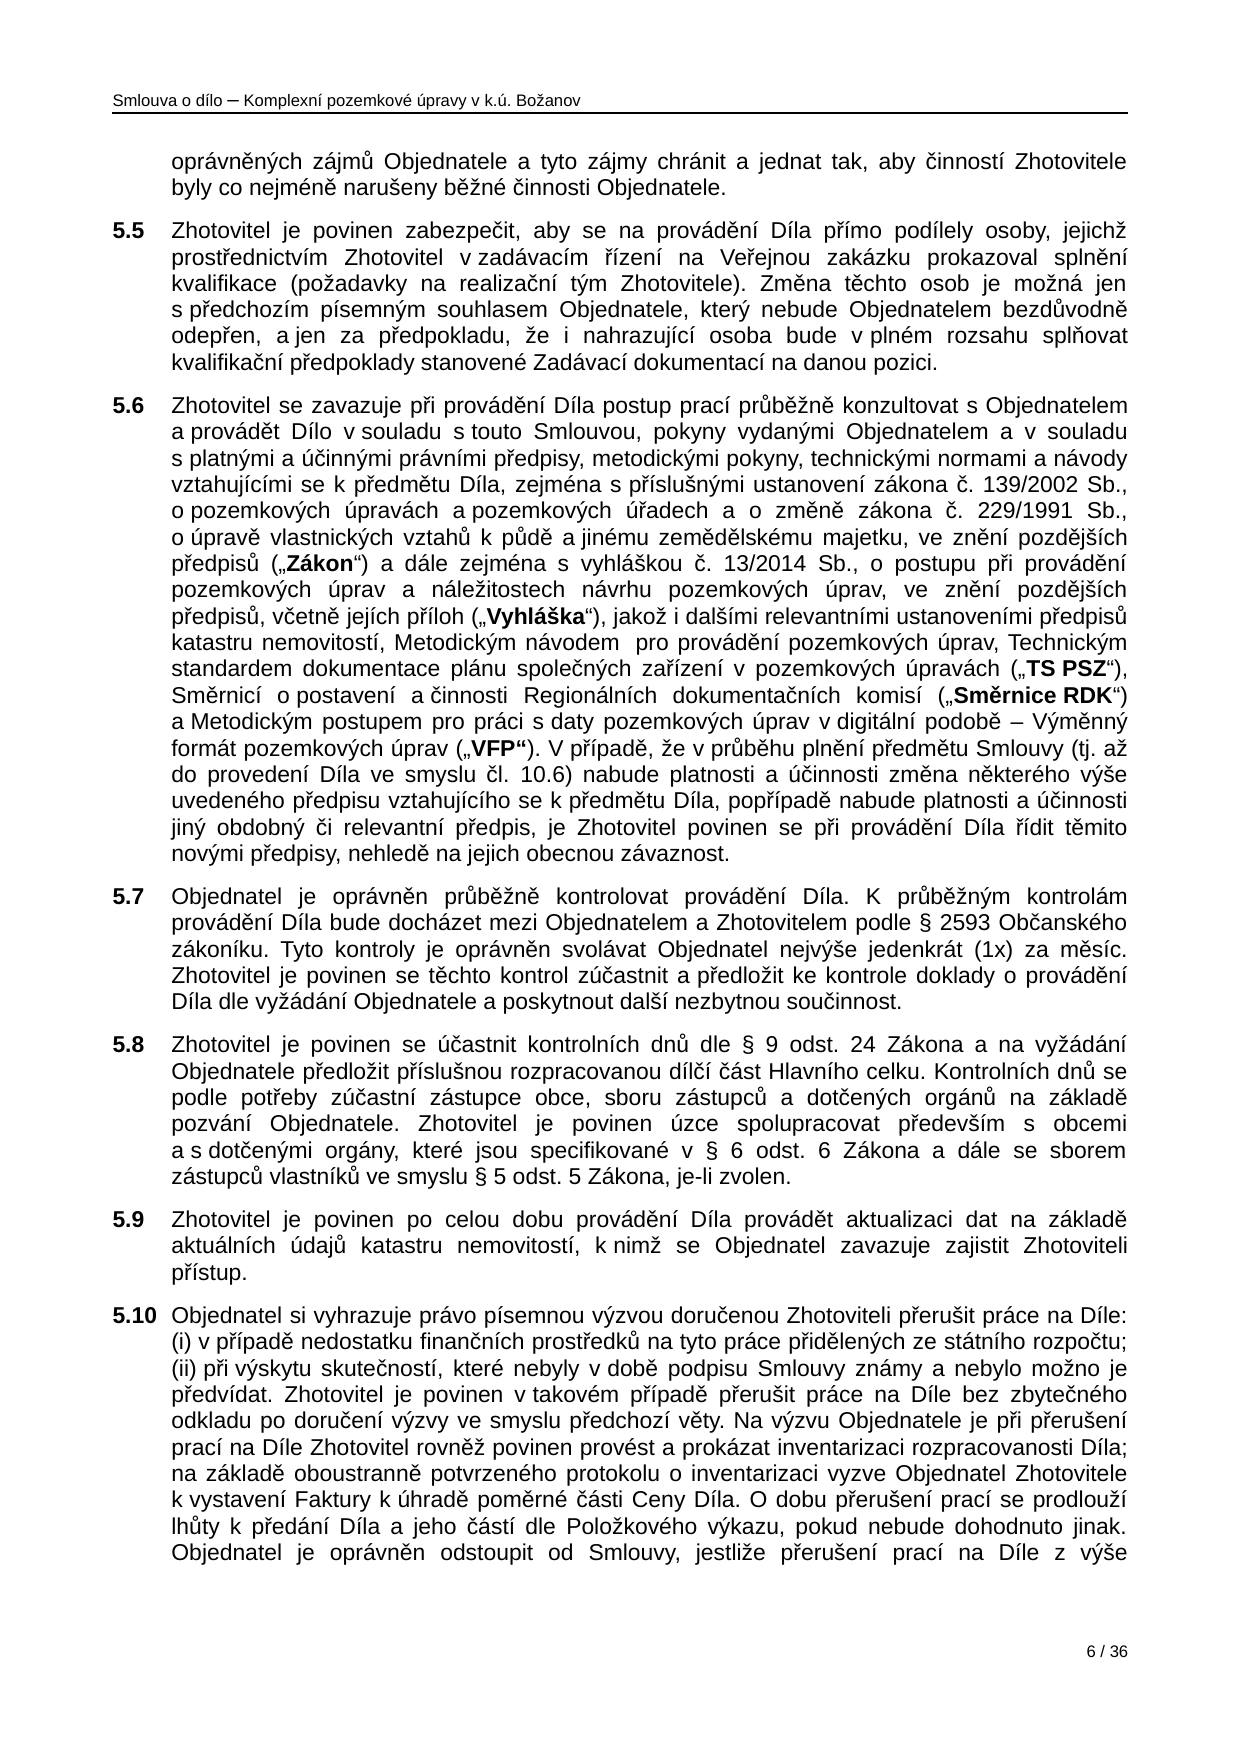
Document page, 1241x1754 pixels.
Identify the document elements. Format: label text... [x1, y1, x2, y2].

text Zhotovitel je povinen zabezpečit, aby se na provádění Díla přímo podílely osoby, jejichž prostřednictvím Zhotovitel v zadávacím řízení na Veřejnou zakázku prokazoval splnění kvalifikace (požadavky na realizační tým Zhotovitele). Změna těchto osob je možná jen s předchozím písemným souhlasem Objednatele, který nebude Objednatelem bezdůvodně odepřen, a jen za předpokladu, že i nahrazující osoba bude v plném rozsahu splňovat kvalifikační předpoklady stanovené Zadávací dokumentací na danou pozici. [112, 217, 1128, 375]
text Zhotovitel se zavazuje při provádění Díla postup prací průběžně konzultovat s Objednatelem a provádět Dílo v souladu s touto Smlouvou, pokyny vydanými Objednatelem a v souladu s platnými a účinnými právními předpisy, metodickými pokyny, technickými normami a návody vztahujícími se k předmětu Díla, zejména s příslušnými ustanovení zákona č. 139/2002 Sb., o pozemkových úpravách a pozemkových úřadech a o změně zákona č. 229/1991 Sb., o úpravě vlastnických vztahů k půdě a jinému zemědělskému majetku, ve znění pozdějších předpisů („Zákon“) a dále zejména s vyhláškou č. 13/2014 Sb., o postupu při provádění pozemkových úprav a náležitostech návrhu pozemkových úprav, ve znění pozdějších předpisů, včetně jejích příloh („Vyhláška“), jakož i dalšími relevantními ustanoveními předpisů katastru nemovitostí, Metodickým návodem pro provádění pozemkových úprav, Technickým standardem dokumentace plánu společných zařízení v pozemkových úpravách („TS PSZ“), Směrnicí o postavení a činnosti Regionálních dokumentačních komisí („Směrnice RDK“) a Metodickým postupem pro práci s daty pozemkových úprav v digitální podobě – Výměnný formát pozemkových úprav („VFP“). V případě, že v průběhu plnění předmětu Smlouvy (tj. až do provedení Díla ve smyslu čl. 10.6) nabude platnosti a účinnosti změna některého výše uvedeného předpisu vztahujícího se k předmětu Díla, popřípadě nabude platnosti a účinnosti jiný obdobný či relevantní předpis, je Zhotovitel povinen se při provádění Díla řídit těmito novými předpisy, nehledě na jejich obecnou závaznost. [112, 392, 1128, 866]
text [112, 1302, 1128, 1565]
text Objednatel je oprávněn průběžně kontrolovat provádění Díla. K průběžným kontrolám provádění Díla bude docházet mezi Objednatelem a Zhotovitelem podle § 2593 Občanského zákoníku. Tyto kontroly je oprávněn svolávat Objednatel nejvýše jedenkrát (1x) za měsíc. Zhotovitel je povinen se těchto kontrol zúčastnit a předložit ke kontrole doklady o provádění Díla dle vyžádání Objednatele a poskytnout další nezbytnou součinnost. [112, 883, 1128, 1015]
text Zhotovitel je povinen po celou dobu provádění Díla provádět aktualizaci dat na základě aktuálních údajů katastru nemovitostí, k nimž se Objednatel zavazuje zajistit Zhotoviteli přístup. [112, 1206, 1128, 1285]
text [112, 148, 1128, 200]
text Zhotovitel je povinen se účastnit kontrolních dnů dle § 9 odst. 24 Zákona a na vyžádání Objednatele předložit příslušnou rozpracovanou dílčí část Hlavního celku. Kontrolních dnů se podle potřeby zúčastní zástupce obce, sboru zástupců a dotčených orgánů na základě pozvání Objednatele. Zhotovitel je povinen úzce spolupracovat především s obcemi a s dotčenými orgány, které jsou specifikované v § 6 odst. 6 Zákona a dále se sborem zástupců vlastníků ve smyslu § 5 odst. 5 Zákona, je-li zvolen. [112, 1031, 1128, 1189]
